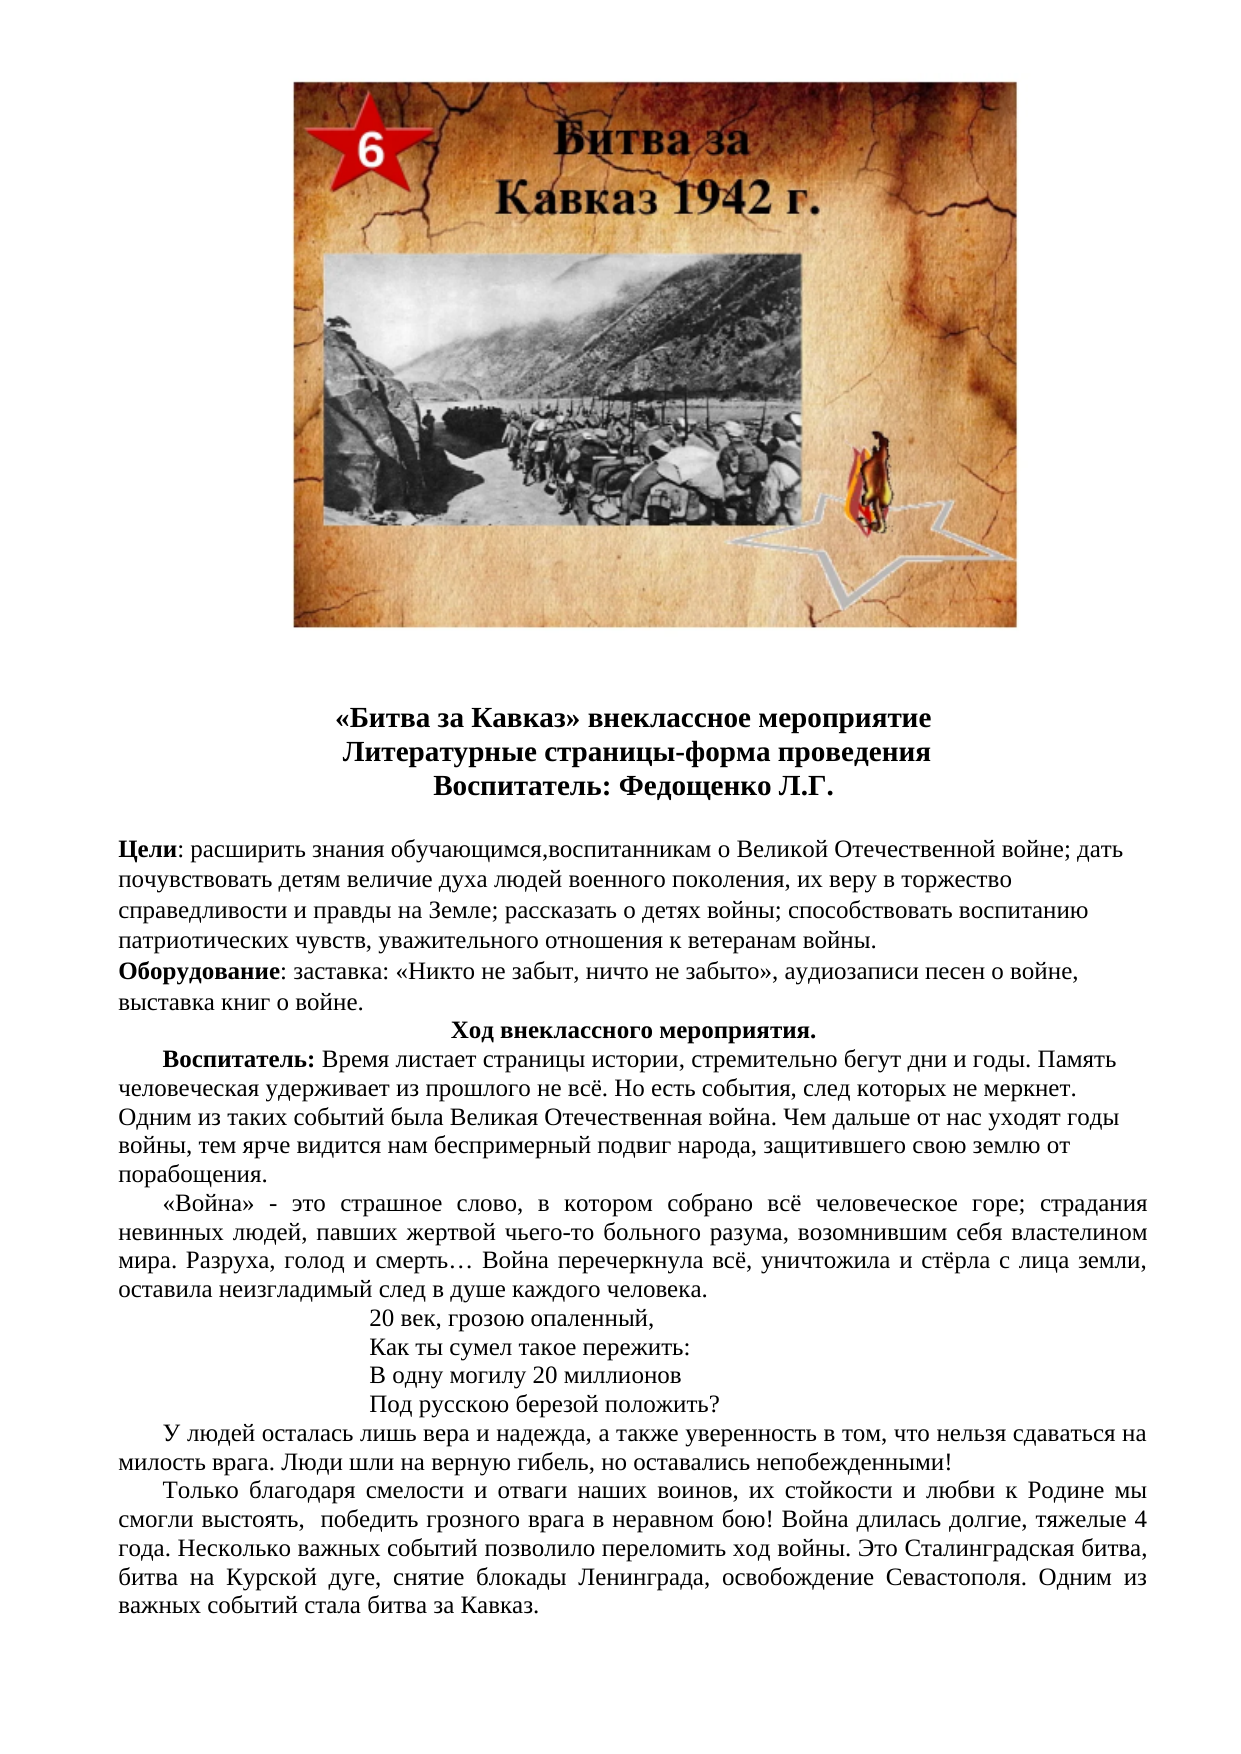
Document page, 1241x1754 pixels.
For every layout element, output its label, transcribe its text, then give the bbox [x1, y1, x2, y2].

text Оборудование: заставка: «Никто не забыт, ничто не забыто», аудиозаписи песен о войне, выставка книг о войне. [118, 954, 1149, 1016]
text Литературные страницы-форма проведения [118, 734, 1149, 768]
text Цели: расширить знания обучающимся,воспитанникам о Великой Отечественной войне; дать почувствовать детям величие духа людей военного поколения, их веру в торжество справедливости и правды на Земле; рассказать о детях войны; способствовать воспитанию патриотических чувств, уважительного отношения к ветеранам войны. [118, 801, 1149, 954]
text Под русскою березой положить? [118, 1389, 1149, 1418]
text Воспитатель: Время листает страницы истории, стремительно бегут дни и годы. Память человеческая удерживает из прошлого не всё. Но есть события, след которых не меркнет. Одним из таких событий была Великая Отечественная война. Чем дальше от нас уходят годы войны, тем ярче видится нам беспримерный подвиг народа, защитившего свою землю от порабощения. [118, 1044, 1149, 1188]
text 20 век, грозою опаленный, [118, 1303, 1149, 1332]
text «Битва за Кавказ» внеклассное мероприятие [118, 701, 1149, 734]
text Воспитатель: Федощенко Л.Г. [118, 768, 1149, 801]
text «Война» - это страшное слово, в котором собрано всё человеческое горе; страдания невинных людей, павших жертвой чьего-то больного разума, возомнившим себя властелином мира. Разруха, голод и смерть… Война перечеркнула всё, уничтожила и стёрла с лица земли, оставила неизгладимый след в душе каждого человека. [118, 1188, 1149, 1303]
text Только благодаря смелости и отваги наших воинов, их стойкости и любви к Родине мы смогли выстоять, победить грозного врага в неравном бою! Война длилась долгие, тяжелые 4 года. Несколько важных событий позволило переломить ход войны. Это Сталинградская битва, битва на Курской дуге, снятие блокады Ленинграда, освобождение Севастополя. Одним из важных событий стала битва за Кавказ. [118, 1476, 1149, 1619]
text Ход внеклассного мероприятия. [118, 1016, 1149, 1044]
picture [280, 73, 1031, 637]
text Как ты сумел такое пережить: [118, 1332, 1149, 1361]
text У людей осталась лишь вера и надежда, а также уверенность в том, что нельзя сдаваться на милость врага. Люди шли на верную гибель, но оставались непобежденными! [118, 1418, 1149, 1476]
text В одну могилу 20 миллионов [118, 1361, 1149, 1389]
